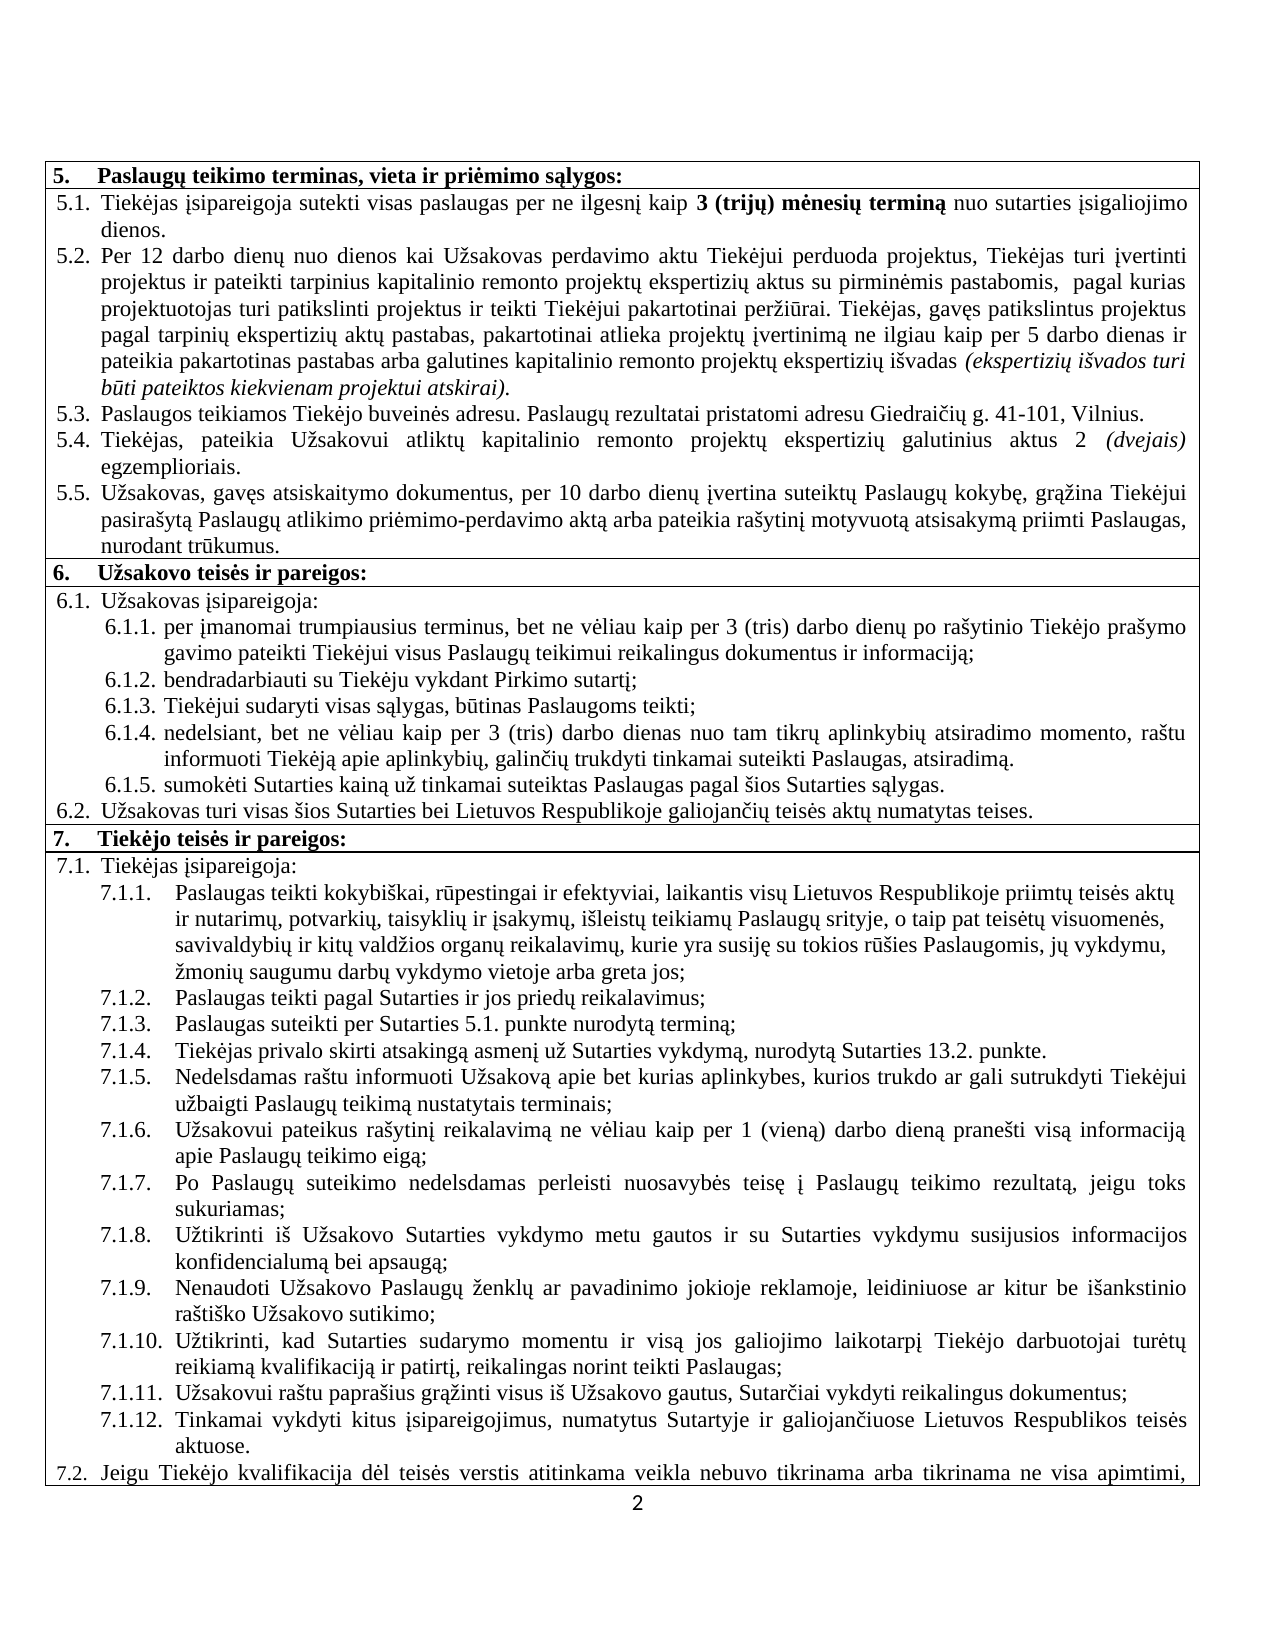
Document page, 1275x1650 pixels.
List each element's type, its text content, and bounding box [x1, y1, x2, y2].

table_cell Tiekėjo teisės ir pareigos: [46, 825, 1199, 851]
table_cell Užsakovo teisės ir pareigos: [46, 559, 1199, 586]
table_cell Tiekėjas įsipareigoja sutekti visas paslaugas per ne ilgesnį kaip 3 (trijų) mėnesių terminą nuo sutarties įsigaliojimo dienos. Per 12 darbo dienų nuo dienos kai Užsakovas perdavimo aktu Tiekėjui perduoda projektus, Tiekėjas turi įvertinti projektus ir pateikti tarpinius kapitalinio remonto projektų ekspertizių aktus su pirminėmis pastabomis, pagal kurias projektuotojas turi patikslinti projektus ir teikti Tiekėjui pakartotinai peržiūrai. Tiekėjas, gavęs patikslintus projektus pagal tarpinių ekspertizių aktų pastabas, pakartotinai atlieka projektų įvertinimą ne ilgiau kaip per 5 darbo dienas ir pateikia pakartotinas pastabas arba galutines kapitalinio remonto projektų ekspertizių išvadas (ekspertizių išvados turi būti pateiktos kiekvienam projektui atskirai). Paslaugos teikiamos Tiekėjo buveinės adresu. Paslaugų rezultatai pristatomi adresu Giedraičių g. 41-101, Vilnius. Tiekėjas, pateikia Užsakovui atliktų kapitalinio remonto projektų ekspertizių galutinius aktus 2 (dvejais) egzemplioriais. Užsakovas, gavęs atsiskaitymo dokumentus, per 10 darbo dienų įvertina suteiktų Paslaugų kokybę, grąžina Tiekėjui pasirašytą Paslaugų atlikimo priėmimo-perdavimo aktą arba pateikia rašytinį motyvuotą atsisakymą priimti Paslaugas, nurodant trūkumus. [46, 189, 1199, 558]
table_cell Užsakovas įsipareigoja: per įmanomai trumpiausius terminus, bet ne vėliau kaip per 3 (tris) darbo dienų po rašytinio Tiekėjo prašymo gavimo pateikti Tiekėjui visus Paslaugų teikimui reikalingus dokumentus ir informaciją; bendradarbiauti su Tiekėju vykdant Pirkimo sutartį; Tiekėjui sudaryti visas sąlygas, būtinas Paslaugoms teikti; nedelsiant, bet ne vėliau kaip per 3 (tris) darbo dienas nuo tam tikrų aplinkybių atsiradimo momento, raštu informuoti Tiekėją apie aplinkybių, galinčių trukdyti tinkamai suteikti Paslaugas, atsiradimą. sumokėti Sutarties kainą už tinkamai suteiktas Paslaugas pagal šios Sutarties sąlygas. Užsakovas turi visas šios Sutarties bei Lietuvos Respublikoje galiojančių teisės aktų numatytas teises. [46, 587, 1199, 824]
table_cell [46, 853, 1199, 1485]
table_cell Paslaugų teikimo terminas, vieta ir priėmimo sąlygos: [46, 162, 1199, 188]
